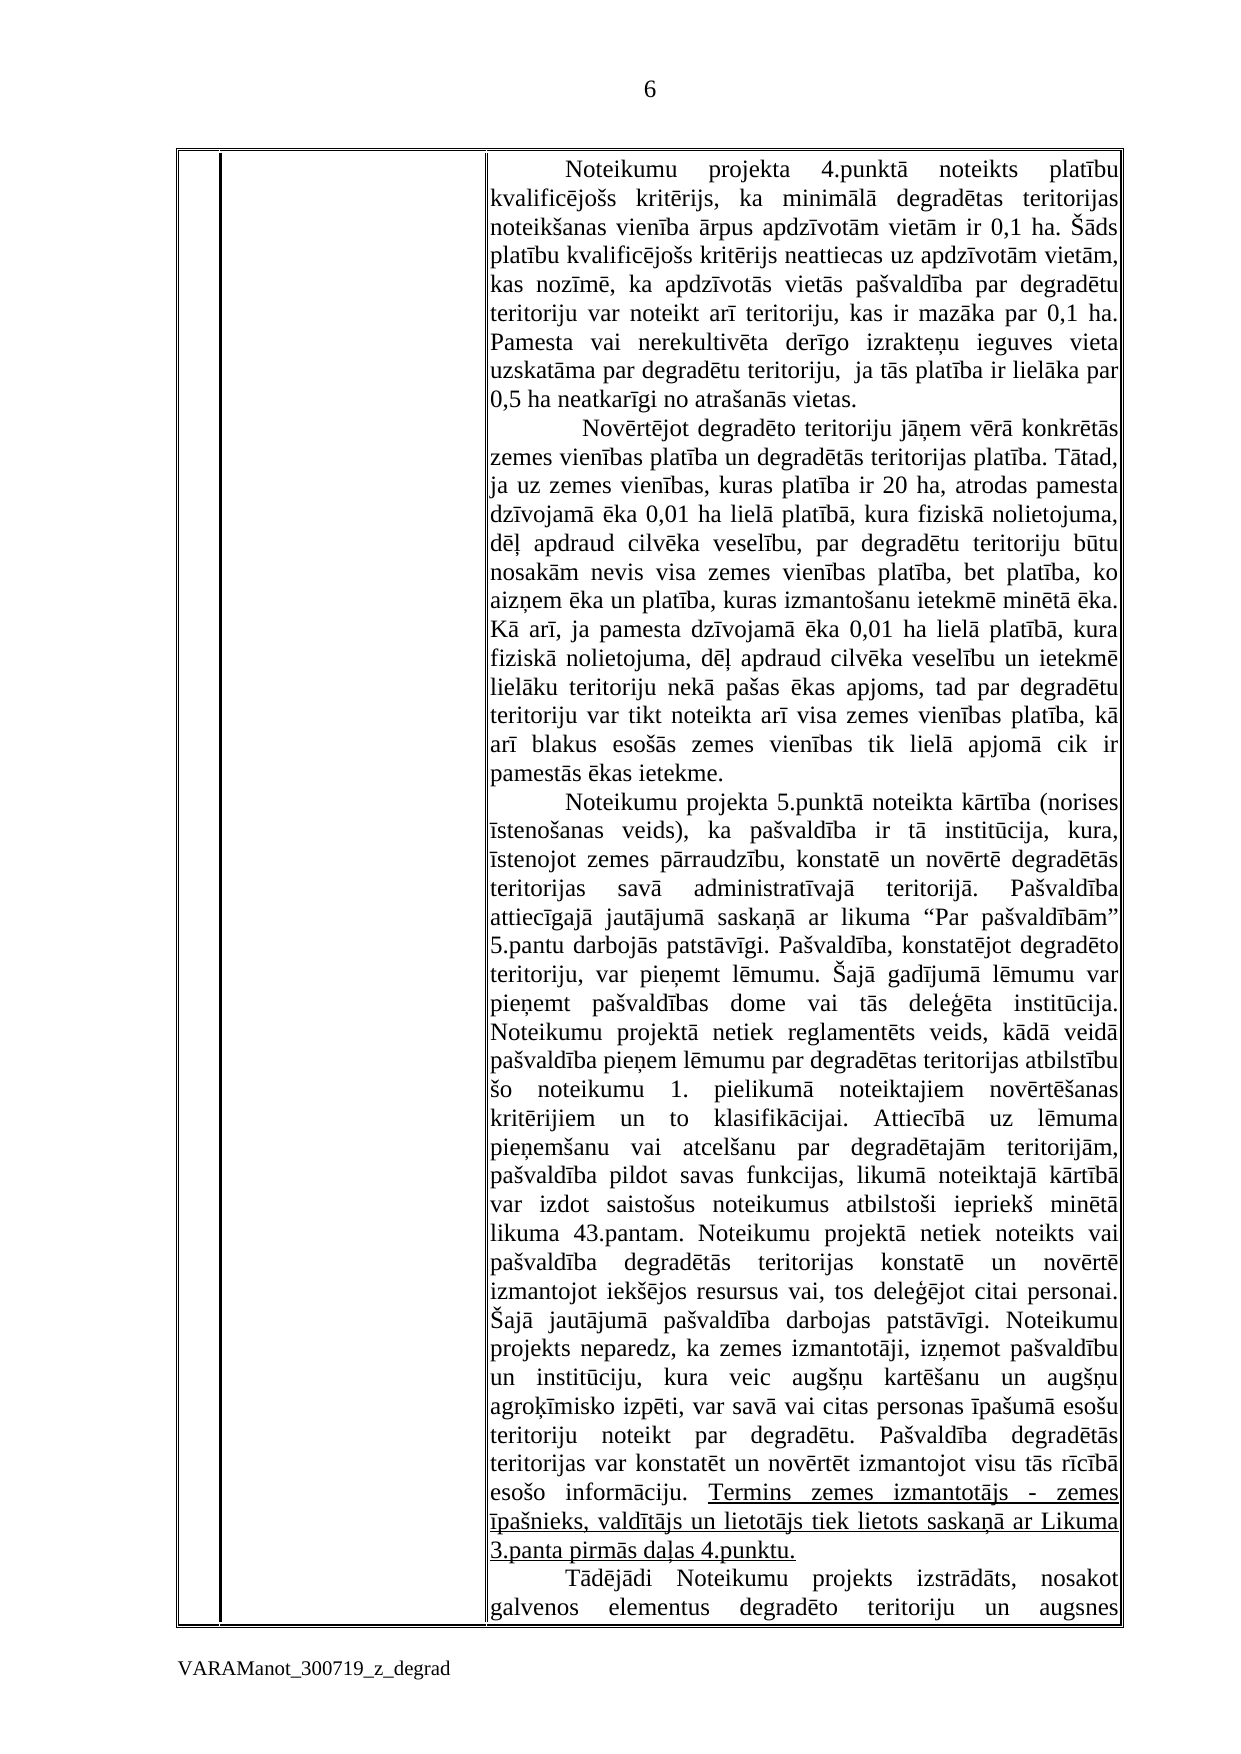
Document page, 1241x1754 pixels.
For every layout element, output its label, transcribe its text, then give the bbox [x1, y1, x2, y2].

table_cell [220, 151, 487, 1624]
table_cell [487, 151, 1120, 1624]
table_cell 2. [177, 149, 220, 1624]
